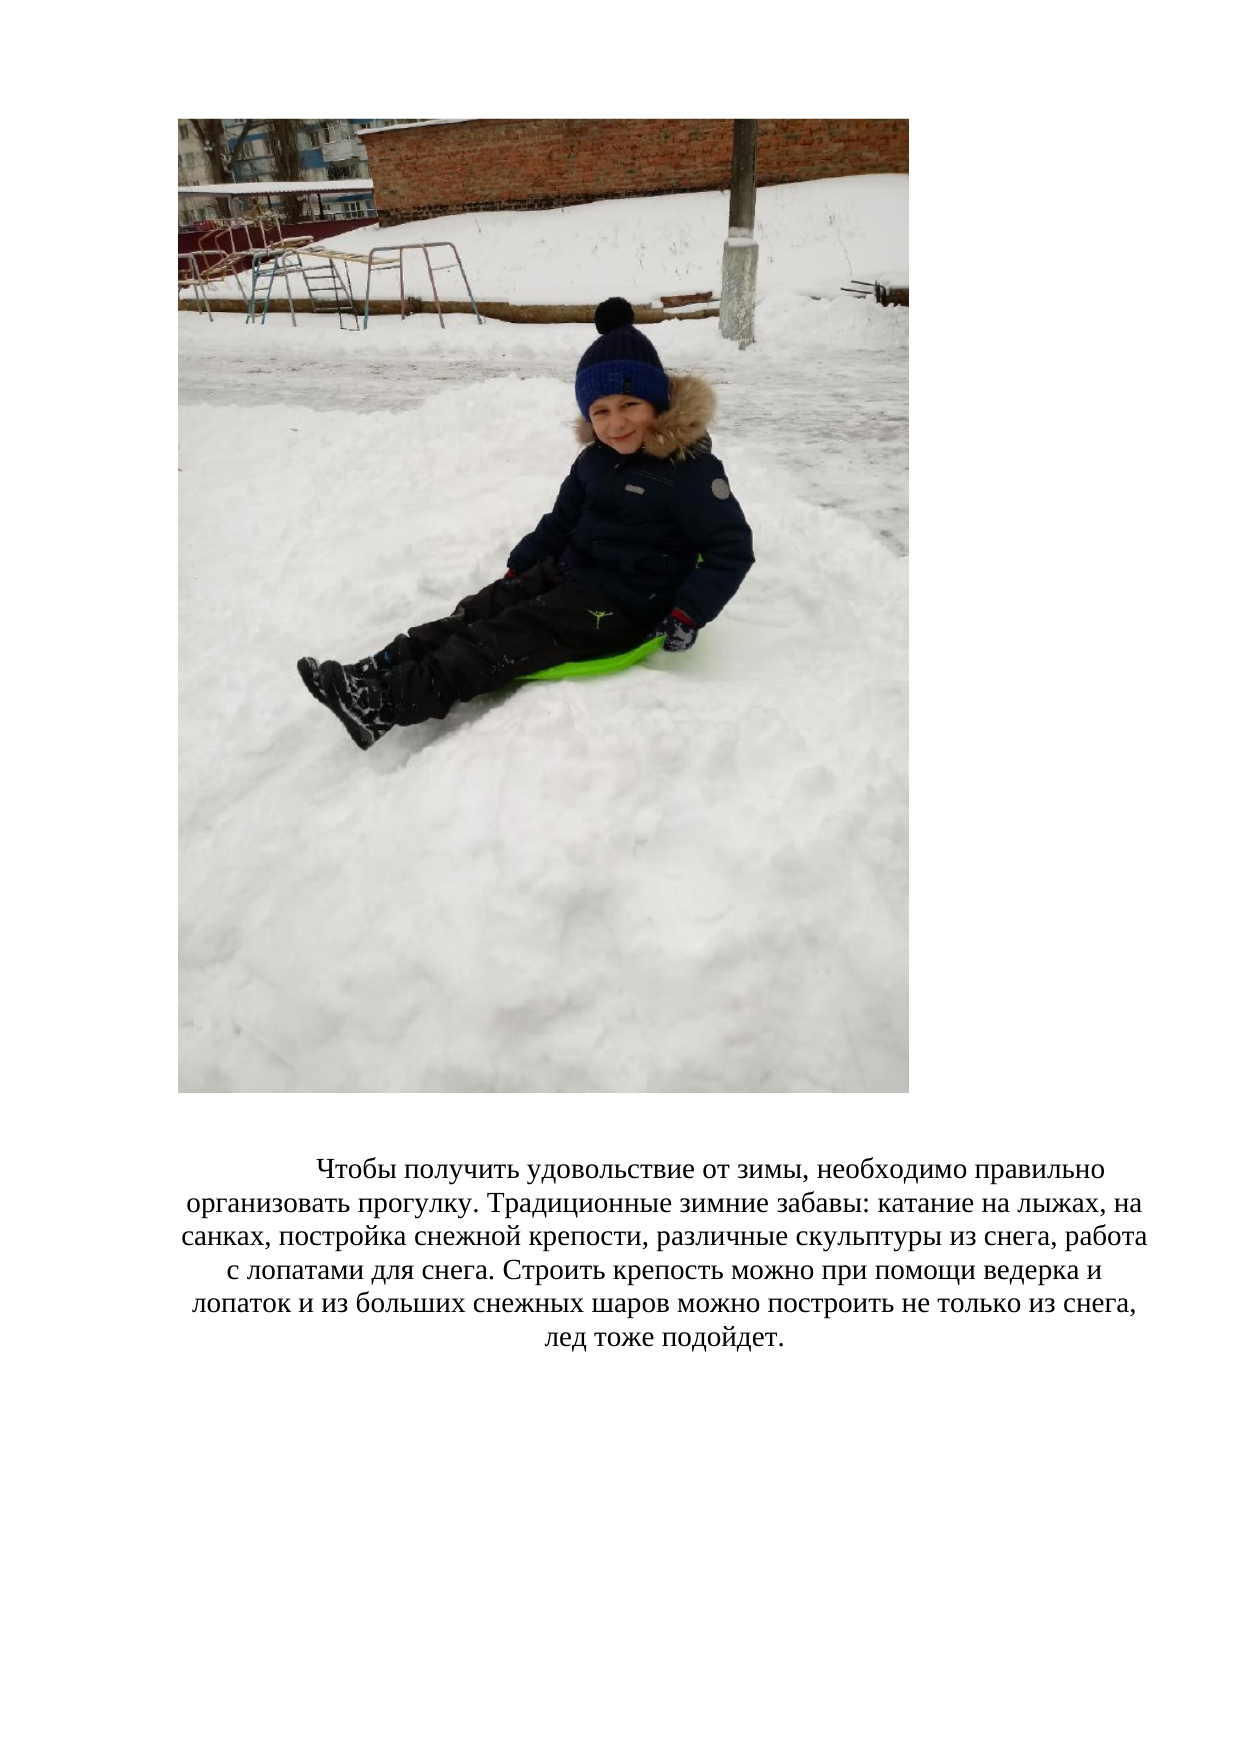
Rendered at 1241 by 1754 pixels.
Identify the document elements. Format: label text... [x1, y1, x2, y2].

picture [178, 120, 909, 1092]
text Чтобы получить удовольствие от зимы, необходимо правильно организовать прогулку. Традиционные зимние забавы: катание на лыжах, на санках, постройка снежной крепости, различные скульптуры из снега, работа с лопатами для снега. Строить крепость можно при помощи ведерка и лопаток и из больших снежных шаров можно построить не только из снега, лед тоже подойдет. [177, 1151, 1152, 1352]
